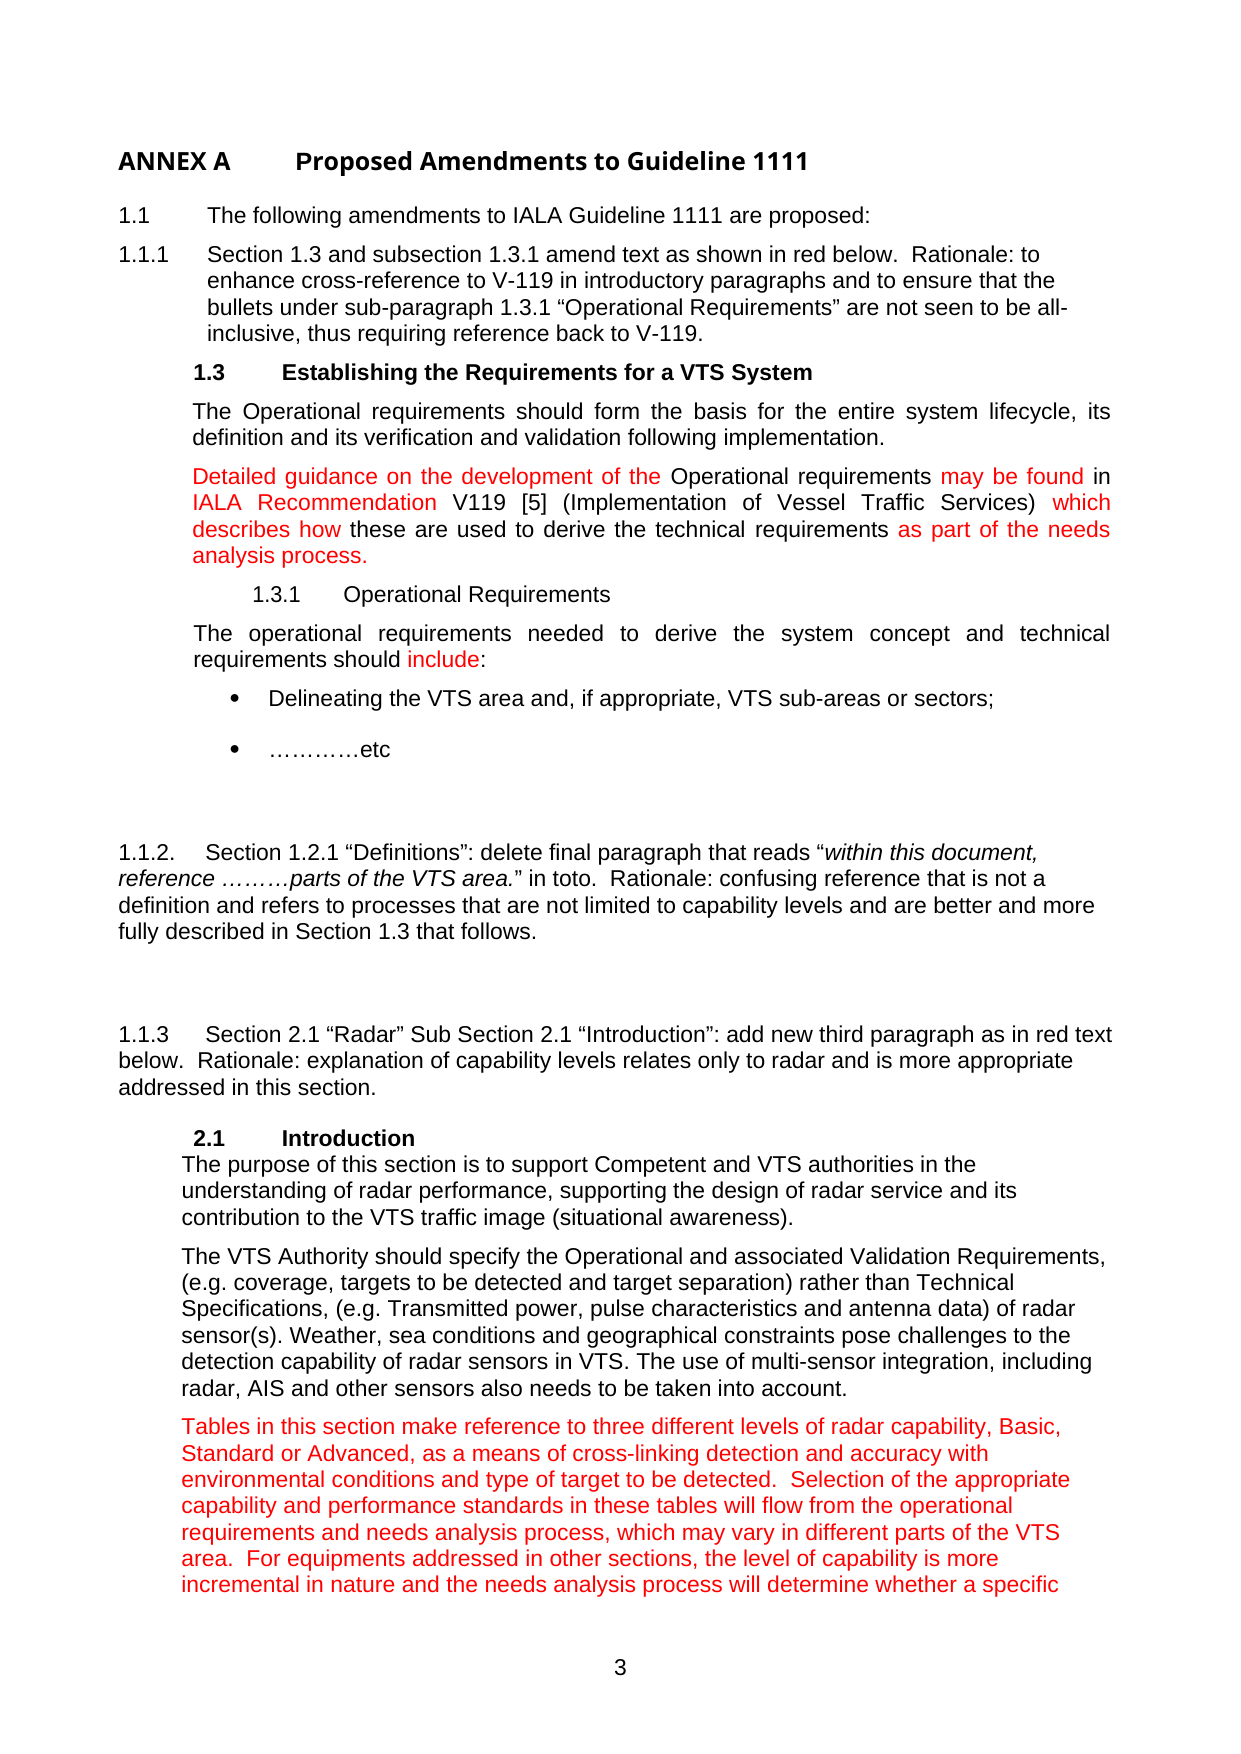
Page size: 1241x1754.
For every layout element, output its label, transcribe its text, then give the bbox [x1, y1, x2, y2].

list Delineating the VTS area and, if appropriate, VTS sub-areas or sectors; [231, 685, 1122, 711]
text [181, 1413, 1111, 1598]
list …………etc [231, 736, 1122, 763]
text The VTS Authority should specify the Operational and associated Validation Requirements, (e.g. coverage, targets to be detected and target separation) rather than Technical Specifications, (e.g. Transmitted power, pulse characteristics and antenna data) of radar sensor(s). Weather, sea conditions and geographical constraints pose challenges to the detection capability of radar sensors in VTS. The use of multi-sensor integration, including radar, AIS and other sensors also needs to be taken into account. [181, 1243, 1111, 1401]
text The Operational requirements should form the basis for the entire system lifecycle, its definition and its verification and validation following implementation. [192, 398, 1111, 450]
list 1.1.3 Section 2.1 “Radar” Sub Section 2.1 “Introduction”: add new third paragraph as in red text below. Rationale: explanation of capability levels relates only to radar and is more appropriate addressed in this section. [118, 1021, 1122, 1100]
subtitle Section 1.3 and subsection 1.3.1 amend text as shown in red below. Rationale: to enhance cross-reference to V-119 in introductory paragraphs and to ensure that the bullets under sub-paragraph 1.3.1 “Operational Requirements” are not seen to be all-inclusive, thus requiring reference back to V-119. [118, 241, 1122, 346]
subtitle Introduction [193, 1125, 1122, 1151]
text Proposed Amendments to Guideline 1111 [118, 143, 1122, 177]
subtitle Establishing the Requirements for a VTS System [193, 359, 1122, 385]
text Detailed guidance on the development of the Operational requirements may be found in IALA Recommendation V119 [5] (Implementation of Vessel Traffic Services) which describes how these are used to derive the technical requirements as part of the needs analysis process. [192, 463, 1111, 568]
list 1.1.2. Section 1.2.1 “Definitions”: delete final paragraph that reads “within this document, reference ………parts of the VTS area.” in toto. Rationale: confusing reference that is not a definition and refers to processes that are not limited to capability levels and are better and more fully described in Section 1.3 that follows. [118, 839, 1122, 944]
subtitle The following amendments to IALA Guideline 1111 are proposed: [118, 202, 1122, 228]
text The operational requirements needed to derive the system concept and technical requirements should include: [193, 620, 1111, 672]
text 1.3.1 Operational Requirements [252, 581, 1106, 607]
text The purpose of this section is to support Competent and VTS authorities in the understanding of radar performance, supporting the design of radar service and its contribution to the VTS traffic image (situational awareness). [181, 1151, 1111, 1230]
